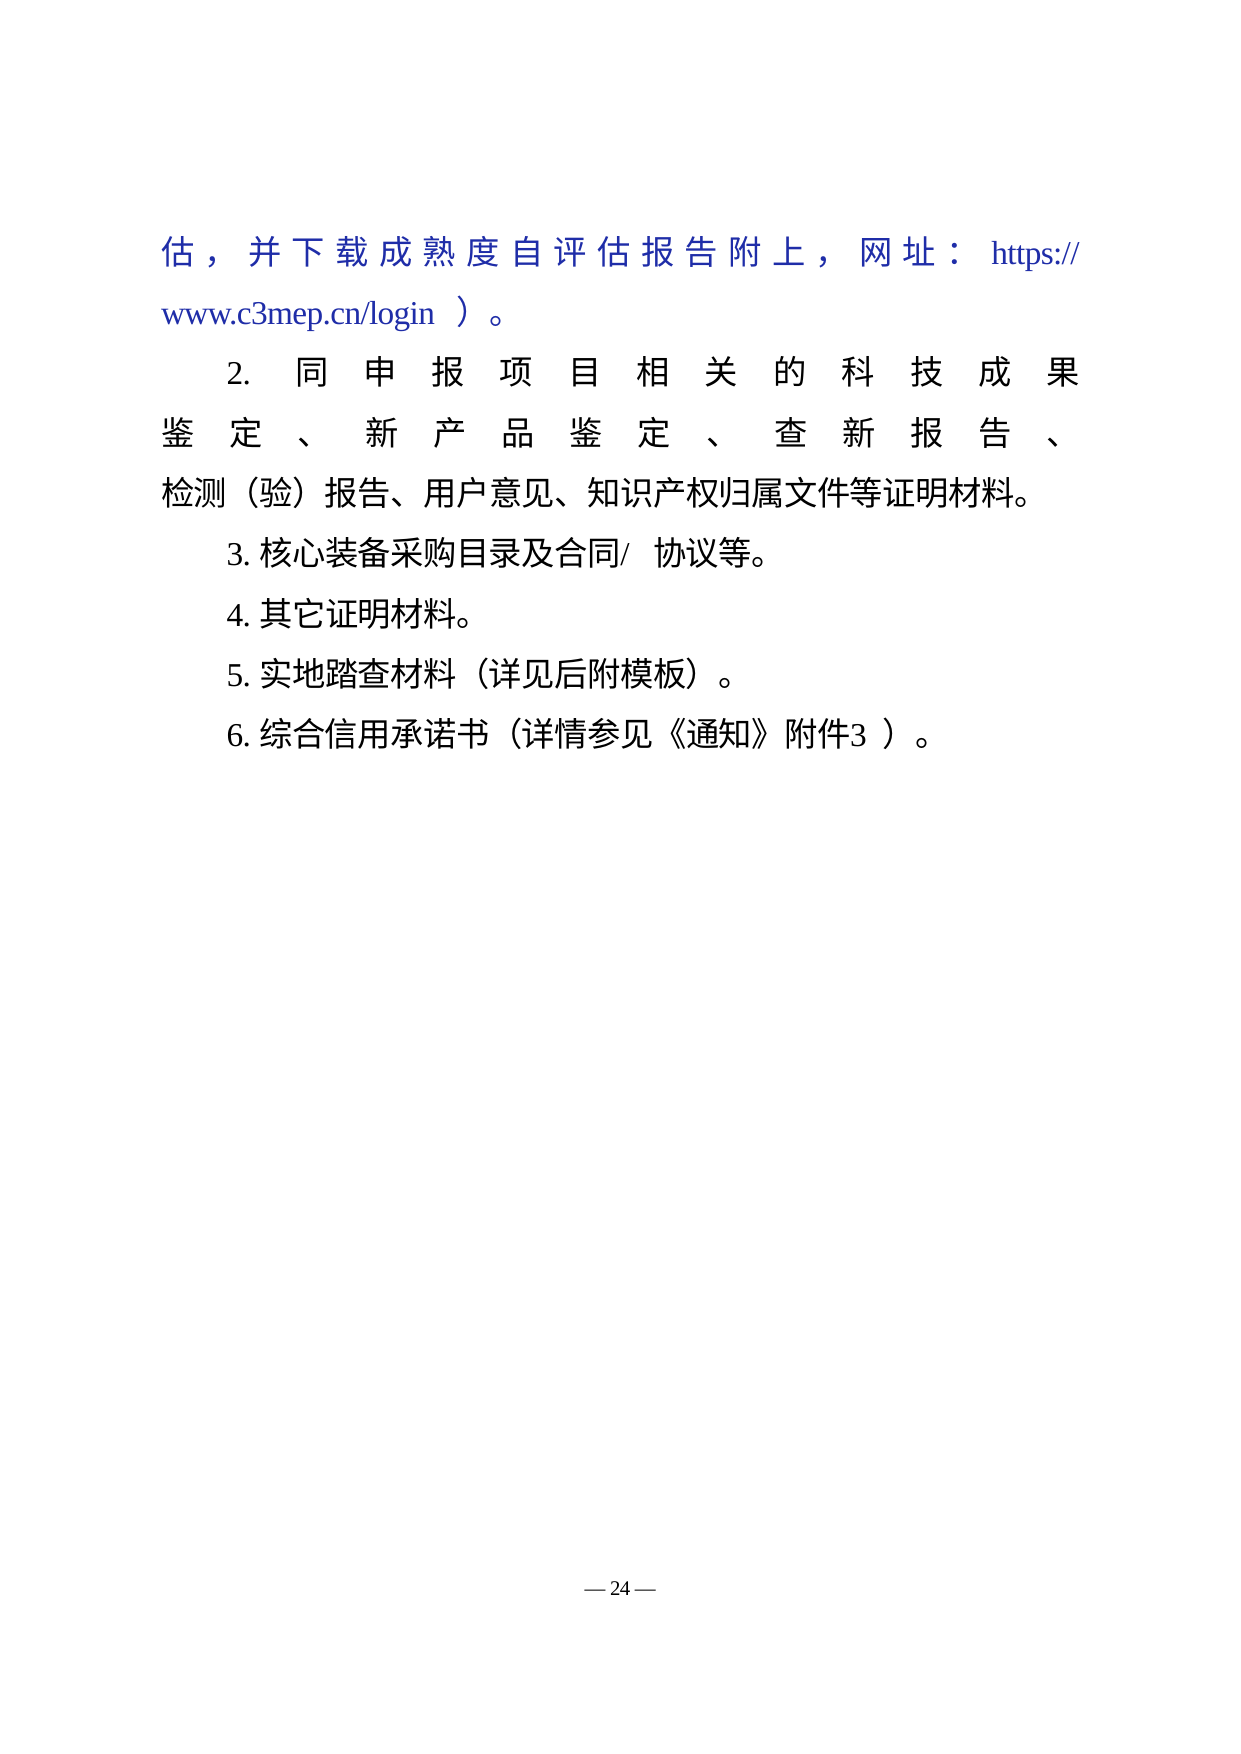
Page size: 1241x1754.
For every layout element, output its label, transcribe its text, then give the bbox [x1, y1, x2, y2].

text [161, 219, 1079, 340]
text 6.综合信用承诺书（详情参见《通知》附件3）。 [161, 702, 1079, 762]
text 5.实地踏查材料（详见后附模板）。 [161, 642, 1079, 702]
text 3.核心装备采购目录及合同/协议等。 [161, 521, 1079, 581]
text 2.同申报项目相关的科技成果鉴定、新产品鉴定、查新报告、检测（验）报告、用户意见、知识产权归属文件等证明材料。 [161, 340, 1079, 521]
text 4.其它证明材料。 [161, 581, 1079, 642]
